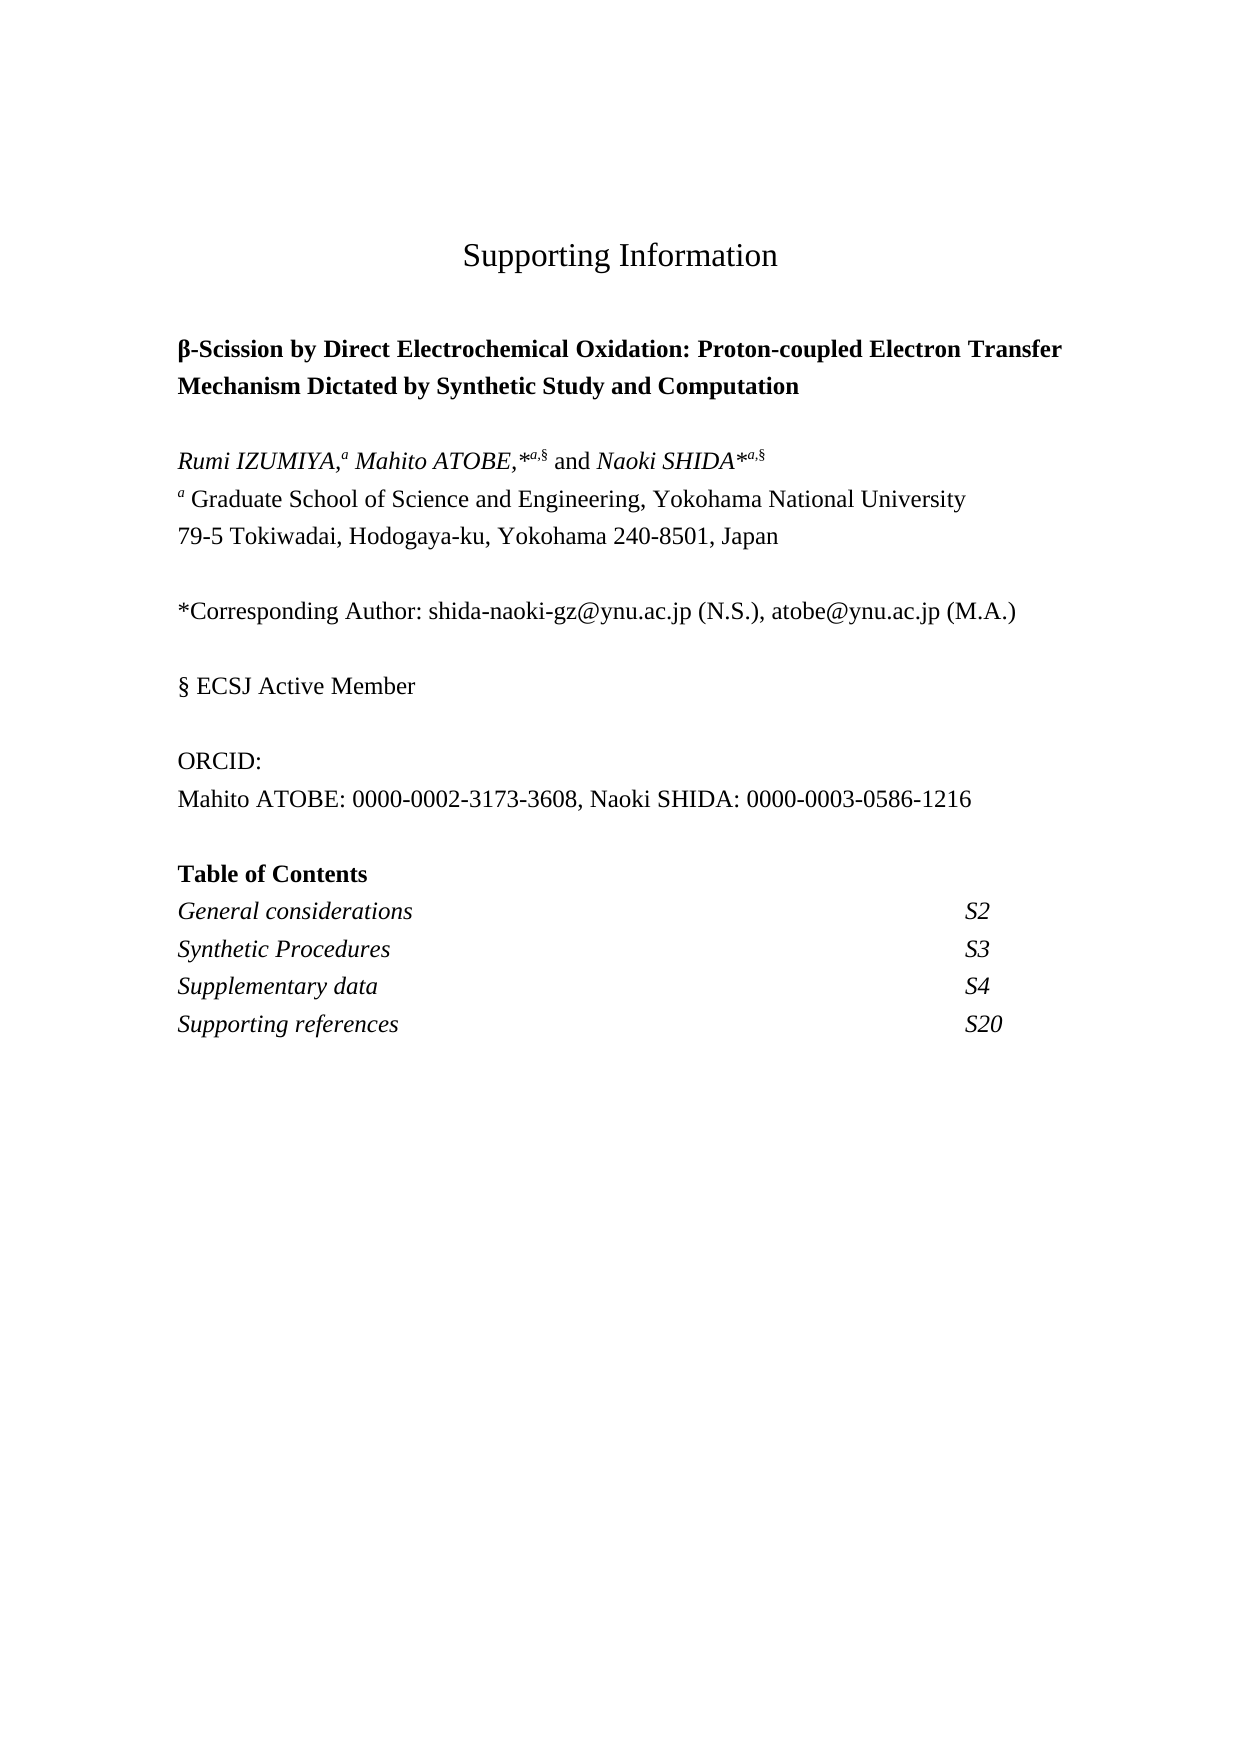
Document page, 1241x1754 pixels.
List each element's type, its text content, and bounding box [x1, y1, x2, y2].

text *Corresponding Author: shida-naoki-gz@ynu.ac.jp (N.S.), atobe@ynu.ac.jp (M.A.) [177, 592, 1063, 629]
text a Graduate School of Science and Engineering, Yokohama National University [177, 479, 1063, 517]
text Table of Contents [177, 854, 1063, 892]
text § ECSJ Active Member [177, 667, 1063, 704]
text Supplementary data S4 [177, 967, 1063, 1004]
text Mahito ATOBE: 0000-0002-3173-3608, Naoki SHIDA: 0000-0003-0586-1216 [177, 779, 1063, 817]
text Synthetic Procedures S3 [177, 929, 1063, 967]
text β-Scission by Direct Electrochemical Oxidation: Proton-coupled Electron Transfer Mechanism Dictated by Synthetic Study and Computation [177, 329, 1063, 404]
text Rumi IZUMIYA,a Mahito ATOBE,*a,§ and Naoki SHIDA*a,§ [177, 442, 1063, 479]
title Supporting Information [177, 217, 1063, 292]
text ORCID: [177, 742, 1063, 779]
text Supporting references S20 [177, 1004, 1063, 1042]
text General considerations S2 [177, 892, 1063, 929]
text 79-5 Tokiwadai, Hodogaya-ku, Yokohama 240-8501, Japan [177, 517, 1063, 554]
